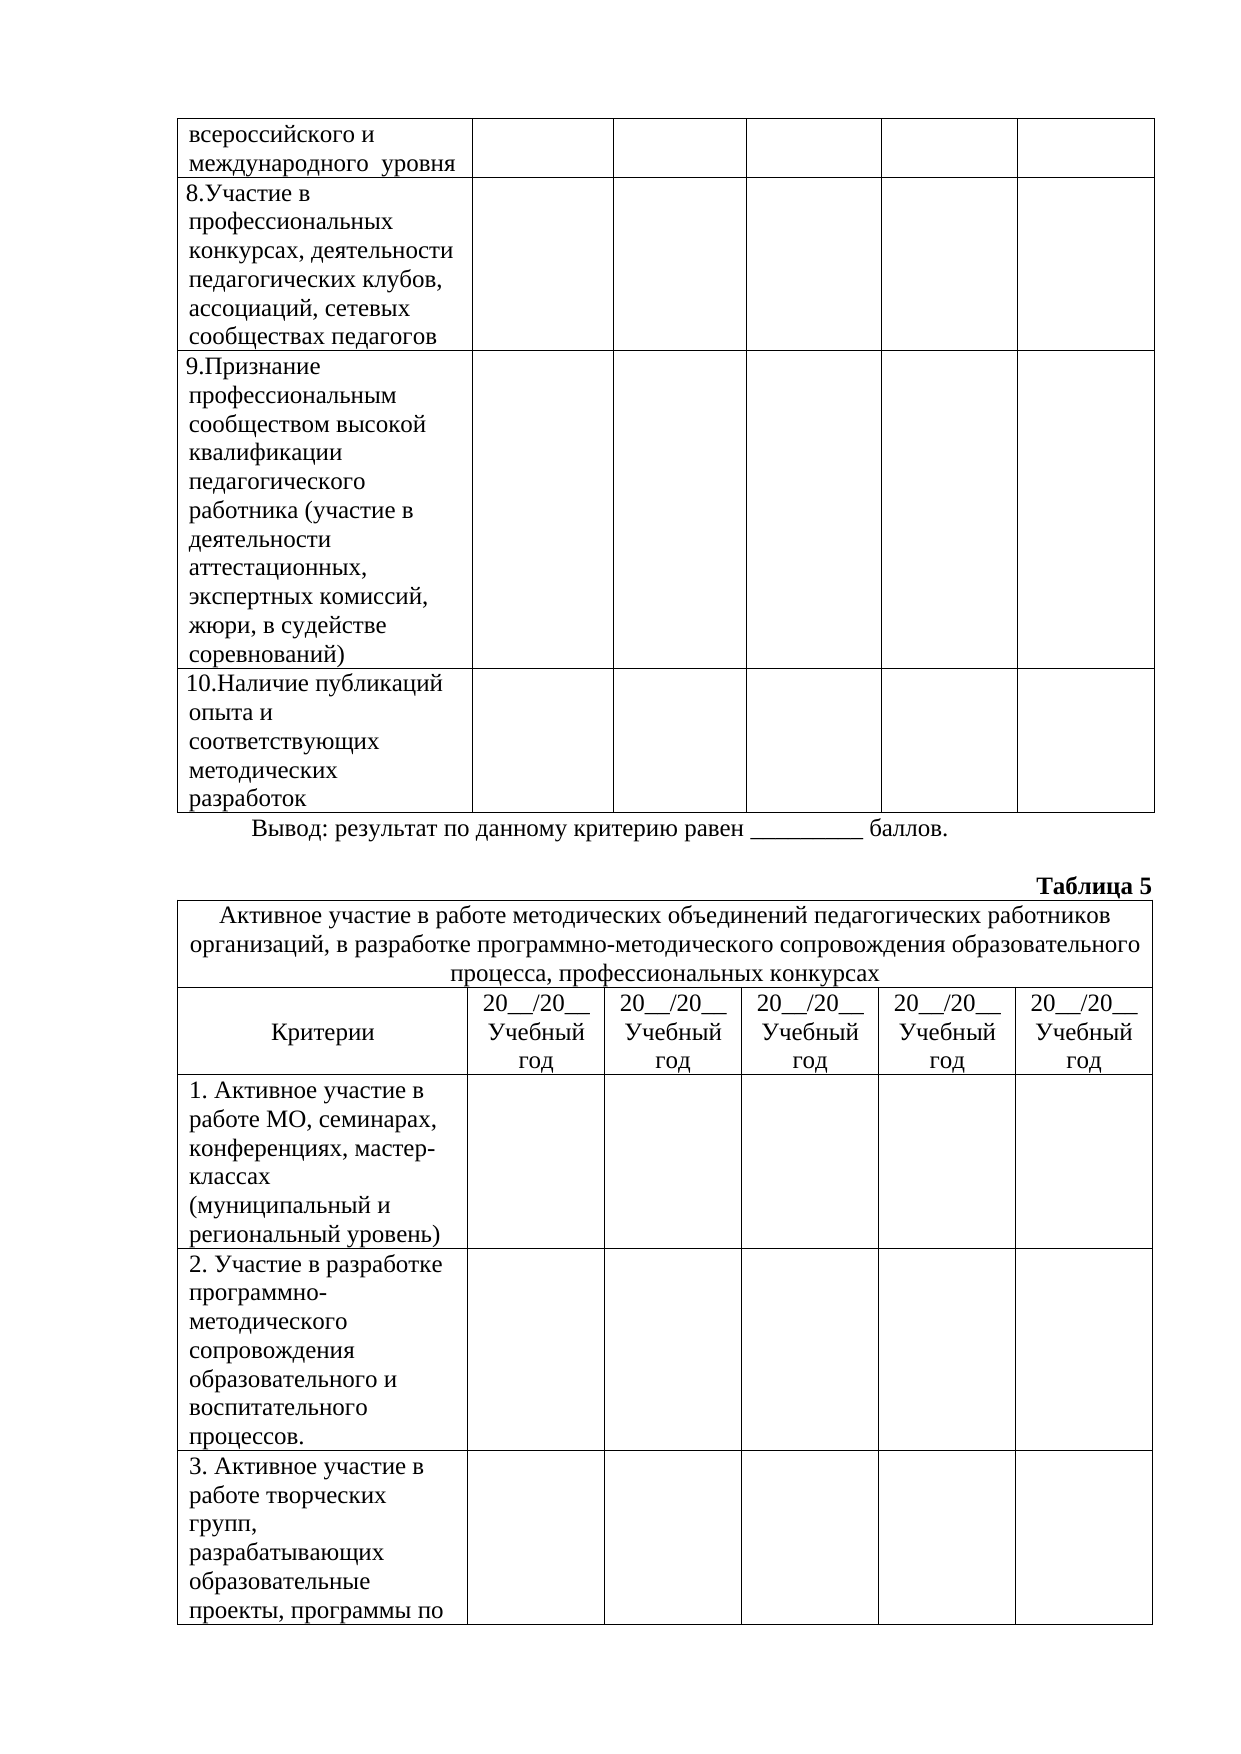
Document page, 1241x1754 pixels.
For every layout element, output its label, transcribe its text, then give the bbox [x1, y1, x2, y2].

text Таблица 5 [177, 871, 1152, 899]
table_cell [1016, 1249, 1152, 1450]
table_cell [747, 669, 881, 812]
table_cell [473, 669, 613, 812]
table_cell [468, 1249, 604, 1450]
table_cell [882, 669, 1017, 812]
table_cell [468, 1075, 604, 1248]
table_cell [614, 119, 746, 177]
table_cell [1016, 1075, 1152, 1248]
table_cell 8.Участие в профессиональных конкурсах, деятельности педагогических клубов, ассоциаций, сетевых сообществах педагогов [178, 178, 472, 350]
table_cell 20__/20__ Учебный год [468, 988, 604, 1074]
table_cell [614, 669, 746, 812]
table_cell [614, 178, 746, 350]
table_cell [747, 178, 881, 350]
table_cell [468, 1451, 604, 1623]
table_cell 9.Признание профессиональным сообществом высокой квалификации педагогического работника (участие в деятельности аттестационных, экспертных комиссий, жюри, в судействе соревнований) [178, 351, 472, 667]
table_cell [882, 178, 1017, 350]
table_cell Критерии [178, 988, 467, 1074]
table_cell [1018, 351, 1154, 667]
table_cell [747, 351, 881, 667]
table_header Активное участие в работе методических объединений педагогических работников организаций, в разработке программно-методического сопровождения образовательного процесса, профессиональных конкурсах [178, 901, 1152, 987]
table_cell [178, 119, 472, 177]
table_cell [473, 119, 613, 177]
text Вывод: результат по данному критерию равен _________ баллов. [177, 813, 1152, 842]
table_cell 10.Наличие публикаций опыта и соответствующих методических разработок [178, 669, 472, 812]
table_cell [742, 1075, 878, 1248]
table_cell [1018, 178, 1154, 350]
table_cell 20__/20__ Учебный год [605, 988, 741, 1074]
table_cell 2. Участие в разработке программно-методического сопровождения образовательного и воспитательного процессов. [178, 1249, 467, 1450]
table_cell [747, 119, 881, 177]
table_cell [882, 119, 1017, 177]
table_cell [879, 1075, 1015, 1248]
table_cell [1018, 119, 1154, 177]
table_cell [614, 351, 746, 667]
table_cell [882, 351, 1017, 667]
table_cell [605, 1451, 741, 1623]
table_cell [742, 1451, 878, 1623]
table_cell [605, 1249, 741, 1450]
table_cell [605, 1075, 741, 1248]
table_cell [178, 1451, 467, 1623]
table_cell [1016, 1451, 1152, 1623]
table_cell [1018, 669, 1154, 812]
table_cell 20__/20__ Учебный год [1016, 988, 1152, 1074]
table_cell [473, 351, 613, 667]
table_cell 20__/20__ Учебный год [879, 988, 1015, 1074]
table_cell [879, 1451, 1015, 1623]
table_cell [473, 178, 613, 350]
table_cell [879, 1249, 1015, 1450]
table_cell [742, 1249, 878, 1450]
table_cell 1. Активное участие в работе МО, семинарах, конференциях, мастер-классах (муниципальный и региональный уровень) [178, 1075, 467, 1248]
table_cell 20__/20__ Учебный год [742, 988, 878, 1074]
